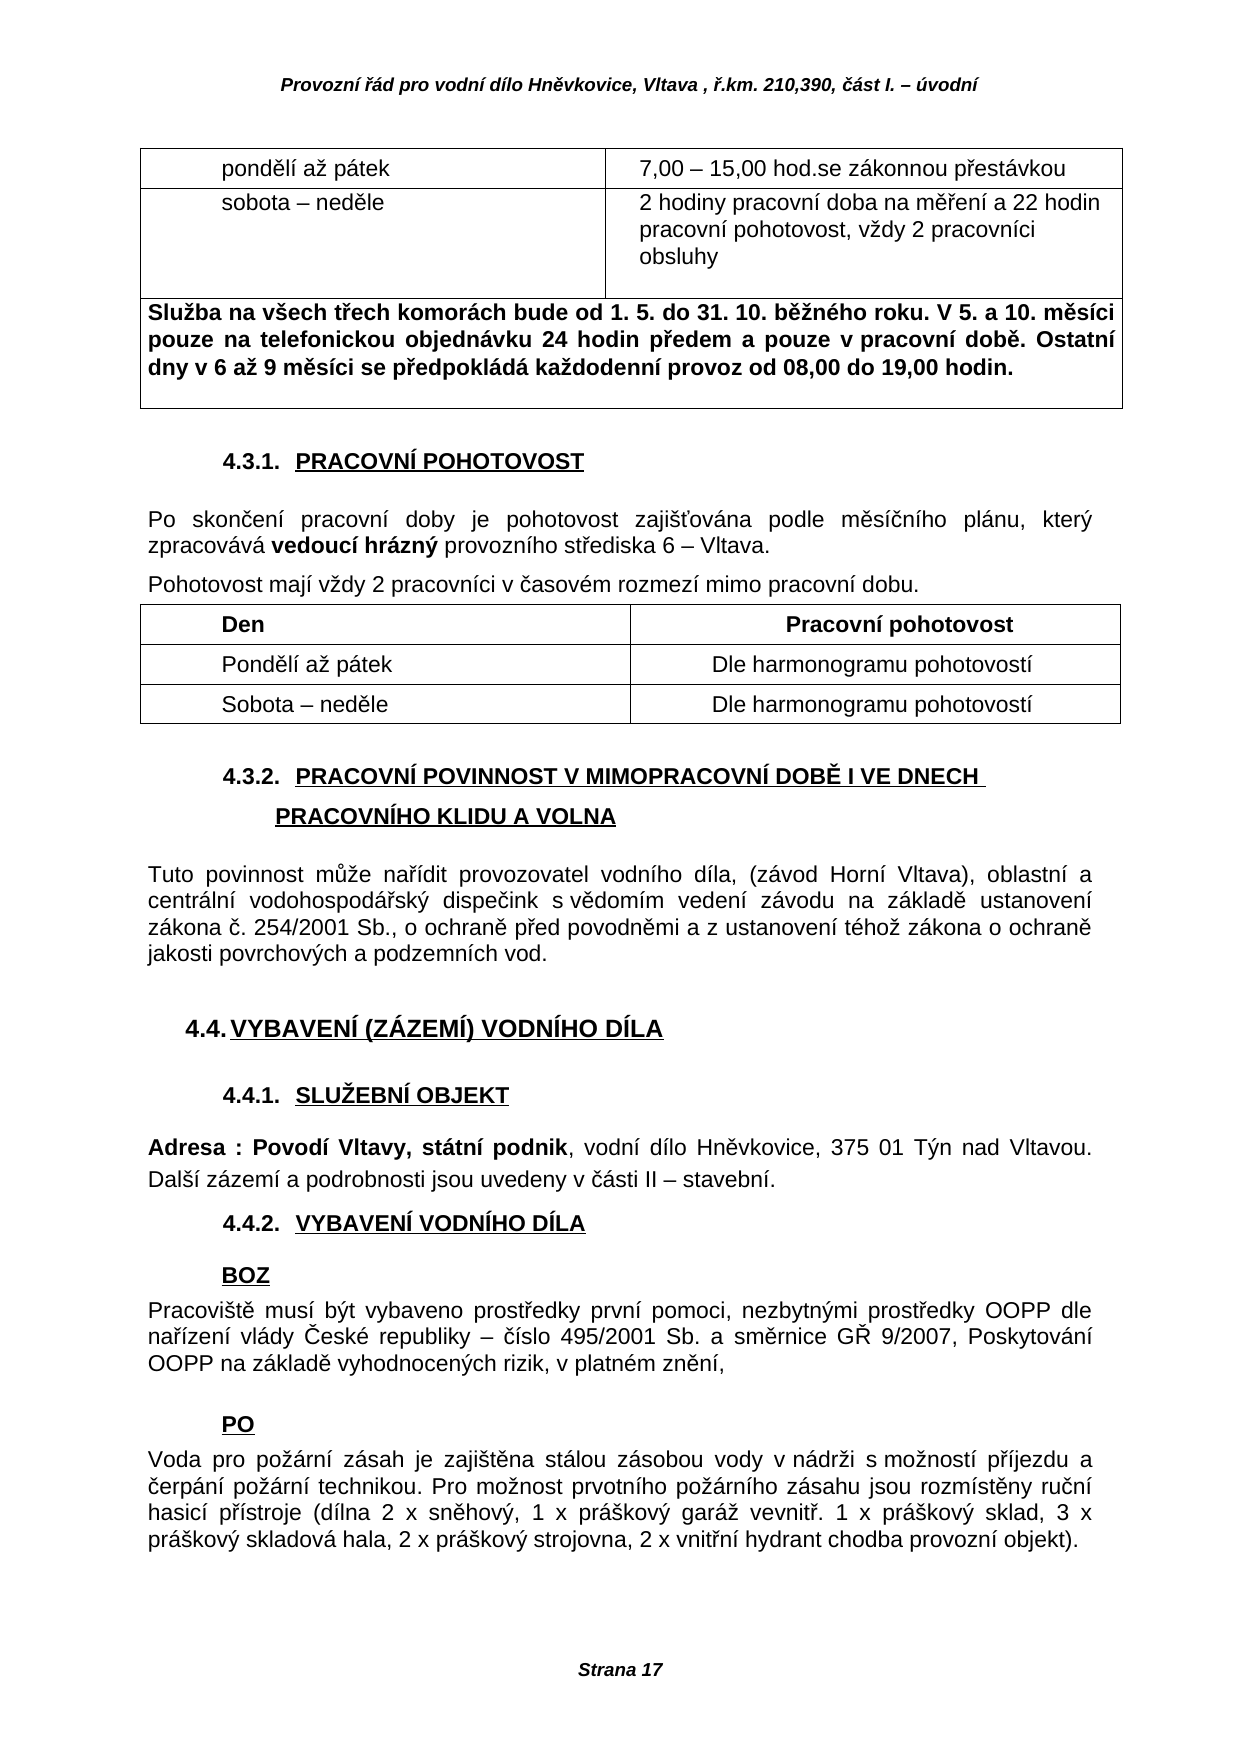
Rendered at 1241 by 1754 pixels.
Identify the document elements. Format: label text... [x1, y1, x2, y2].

text PO [148, 1411, 1093, 1438]
table_cell Dle harmonogramu pohotovostí [631, 685, 1120, 723]
text Adresa : Povodí Vltavy, státní podnik, vodní dílo Hněvkovice, 375 01 Týn nad Vltavou. Další zázemí a podrobnosti jsou uvedeny v části II – stavební. [148, 1134, 1093, 1192]
subtitle Vybavení vodního díla [223, 1210, 1093, 1236]
table_header Den [141, 605, 630, 643]
table_header pondělí až pátek [141, 149, 605, 187]
text Po skončení pracovní doby je pohotovost zajišťována podle měsíčního plánu, který zpracovává vedoucí hrázný provozního střediska 6 – Vltava. [148, 506, 1093, 558]
text Pracoviště musí být vybaveno prostředky první pomoci, nezbytnými prostředky OOPP dle nařízení vlády České republiky – číslo 495/2001 Sb. a směrnice GŘ 9/2007, Poskytování OOPP na základě vyhodnocených rizik, v platném znění, [148, 1297, 1093, 1376]
table_header Pracovní pohotovost [631, 605, 1120, 643]
text BOZ [148, 1262, 1093, 1288]
subtitle Vybavení (zázemí) vodního díla [185, 1014, 1093, 1043]
text Voda pro požární zásah je zajištěna stálou zásobou vody v nádrži s možností příjezdu a čerpání požární technikou. Pro možnost prvotního požárního zásahu jsou rozmístěny ruční hasicí přístroje (dílna 2 x sněhový, 1 x práškový garáž vevnitř. 1 x práškový sklad, 3 x práškový skladová hala, 2 x práškový strojovna, 2 x vnitřní hydrant chodba provozní objekt). [148, 1446, 1093, 1552]
subtitle Služební objekt [223, 1082, 1093, 1108]
table_cell Sobota – neděle [141, 685, 630, 723]
text Pohotovost mají vždy 2 pracovníci v časovém rozmezí mimo pracovní dobu. [148, 571, 1093, 597]
table_cell 2 hodiny pracovní doba na měření a 22 hodin pracovní pohotovost, vždy 2 pracovníci obsluhy [606, 189, 1122, 298]
text Tuto povinnost může nařídit provozovatel vodního díla, (závod Horní Vltava), oblastní a centrální vodohospodářský dispečink s vědomím vedení závodu na základě ustanovení zákona č. 254/2001 Sb., o ochraně před povodněmi a z ustanovení téhož zákona o ochraně jakosti povrchových a podzemních vod. [148, 861, 1093, 966]
table_cell Pondělí až pátek [141, 645, 630, 683]
table_header 7,00 – 15,00 hod.se zákonnou přestávkou [606, 149, 1122, 187]
table_cell Dle harmonogramu pohotovostí [631, 645, 1120, 683]
subtitle Pracovní povinnost v mimopracovní době i ve dnech pracovního klidu a volna [223, 763, 1093, 829]
subtitle Pracovní pohotovost [223, 448, 1093, 474]
table_cell sobota – neděle [141, 189, 605, 298]
table_cell Služba na všech třech komorách bude od 1. 5. do 31. 10. běžného roku. V 5. a 10. měsíci pouze na telefonickou objednávku 24 hodin předem a pouze v pracovní době. Ostatní dny v 6 až 9 měsíci se předpokládá každodenní provoz od 08,00 do 19,00 hodin. [141, 299, 1122, 408]
